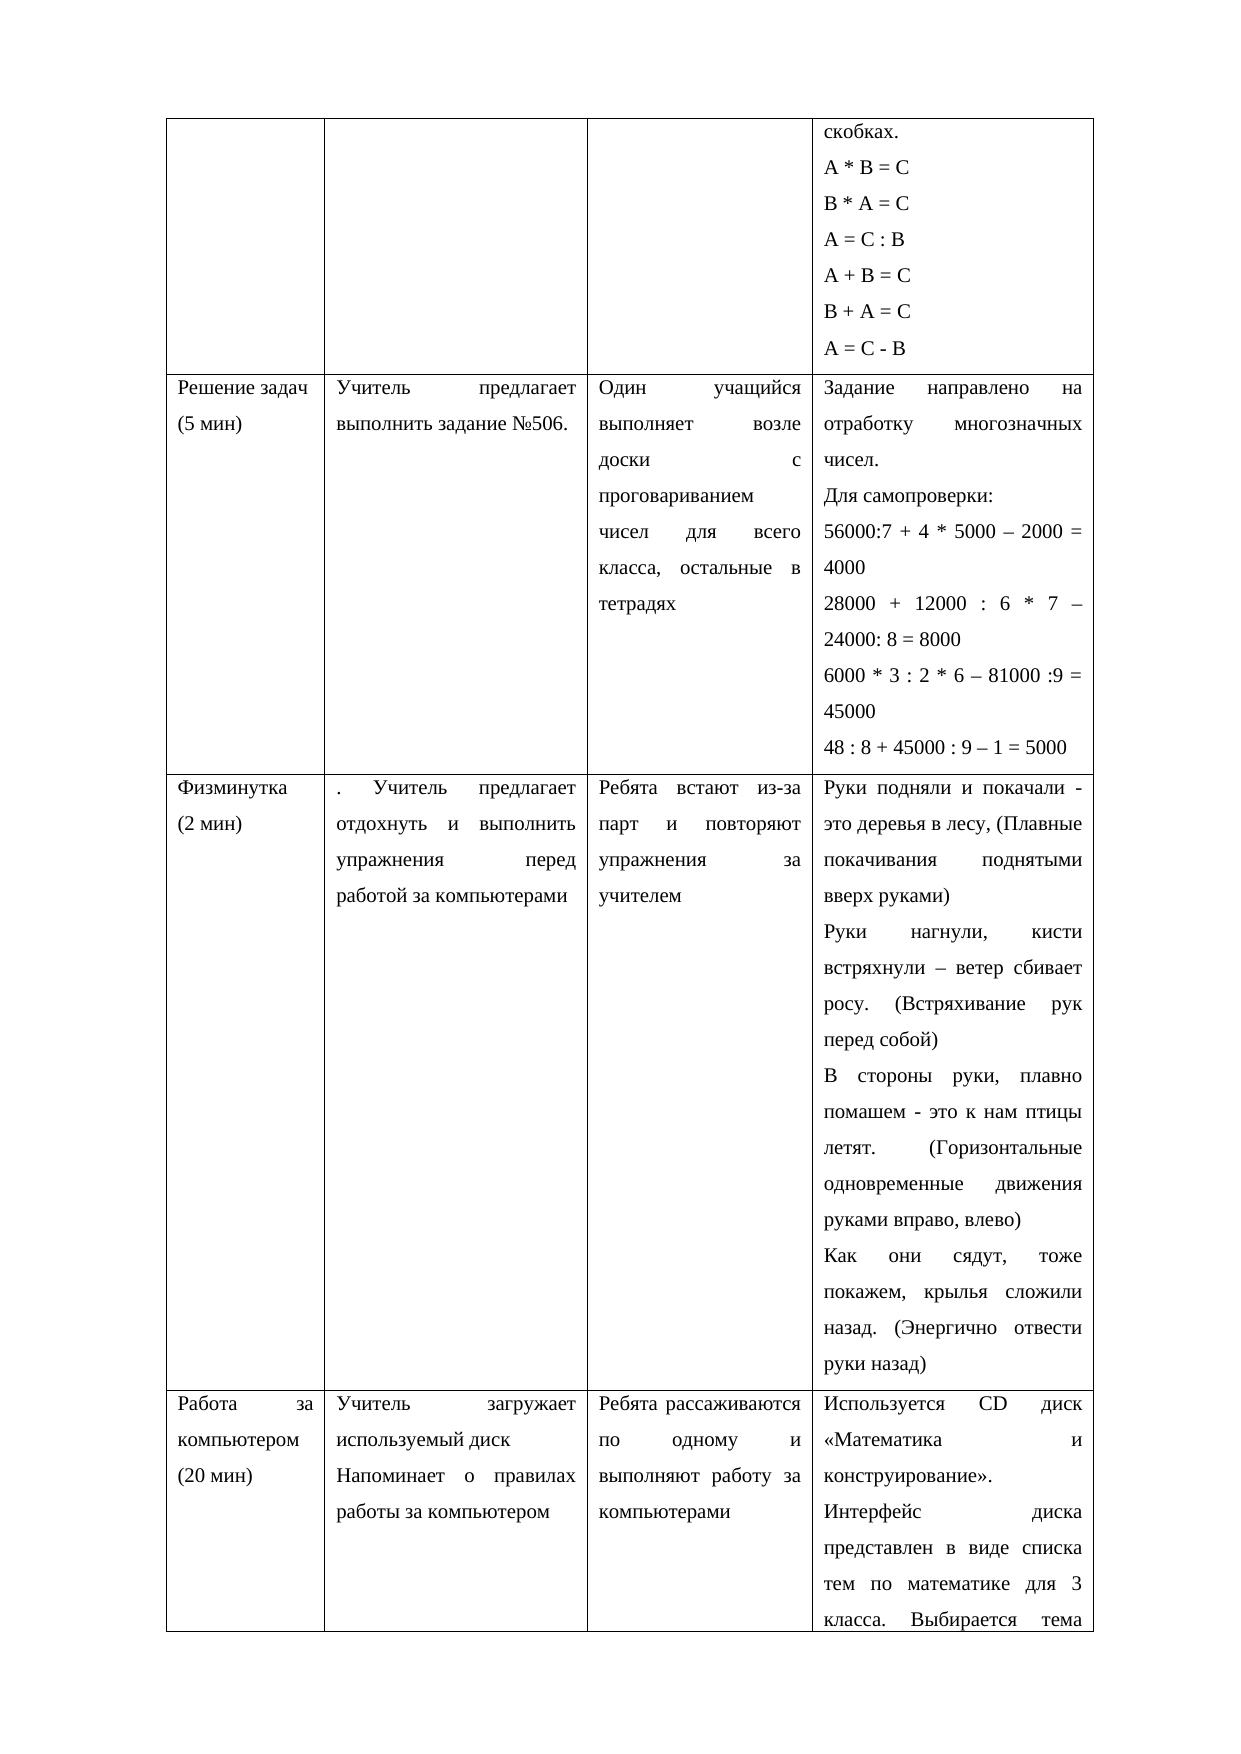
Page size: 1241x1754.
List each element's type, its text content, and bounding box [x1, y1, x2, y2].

table_cell Решение задач (5 мин) [167, 375, 324, 773]
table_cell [325, 119, 587, 374]
table_cell Один учащийся выполняет возле доски с проговариванием чисел для всего класса, остальные в тетрадях [588, 375, 812, 773]
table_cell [167, 1391, 324, 1631]
table_cell Задание направлено на отработку многозначных чисел. Для самопроверки: 56000:7 + 4 * 5000 – 2000 = 4000 28000 + 12000 : 6 * 7 – 24000: 8 = 8000 6000 * 3 : 2 * 6 – 81000 :9 = 45000 48 : 8 + 45000 : 9 – 1 = 5000 [813, 375, 1093, 773]
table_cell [813, 1391, 1093, 1631]
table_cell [588, 119, 812, 374]
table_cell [167, 119, 324, 374]
table_cell Руки подняли и покачали - это деревья в лесу, (Плавные покачивания поднятыми вверх руками) Руки нагнули, кисти встряхнули – ветер сбивает росу. (Встряхивание рук перед собой) В стороны руки, плавно помашем - это к нам птицы летят. (Горизонтальные одновременные движения руками вправо, влево) Как они сядут, тоже покажем, крылья сложили назад. (Энергично отвести руки назад) [813, 775, 1093, 1389]
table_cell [588, 1391, 812, 1631]
table_cell Физминутка (2 мин) [167, 775, 324, 1389]
table_cell Учитель предлагает выполнить задание №506. [325, 375, 587, 773]
table_cell . Учитель предлагает отдохнуть и выполнить упражнения перед работой за компьютерами [325, 775, 587, 1389]
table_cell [813, 119, 1093, 374]
table_cell Ребята встают из-за парт и повторяют упражнения за учителем [588, 775, 812, 1389]
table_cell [325, 1391, 587, 1631]
